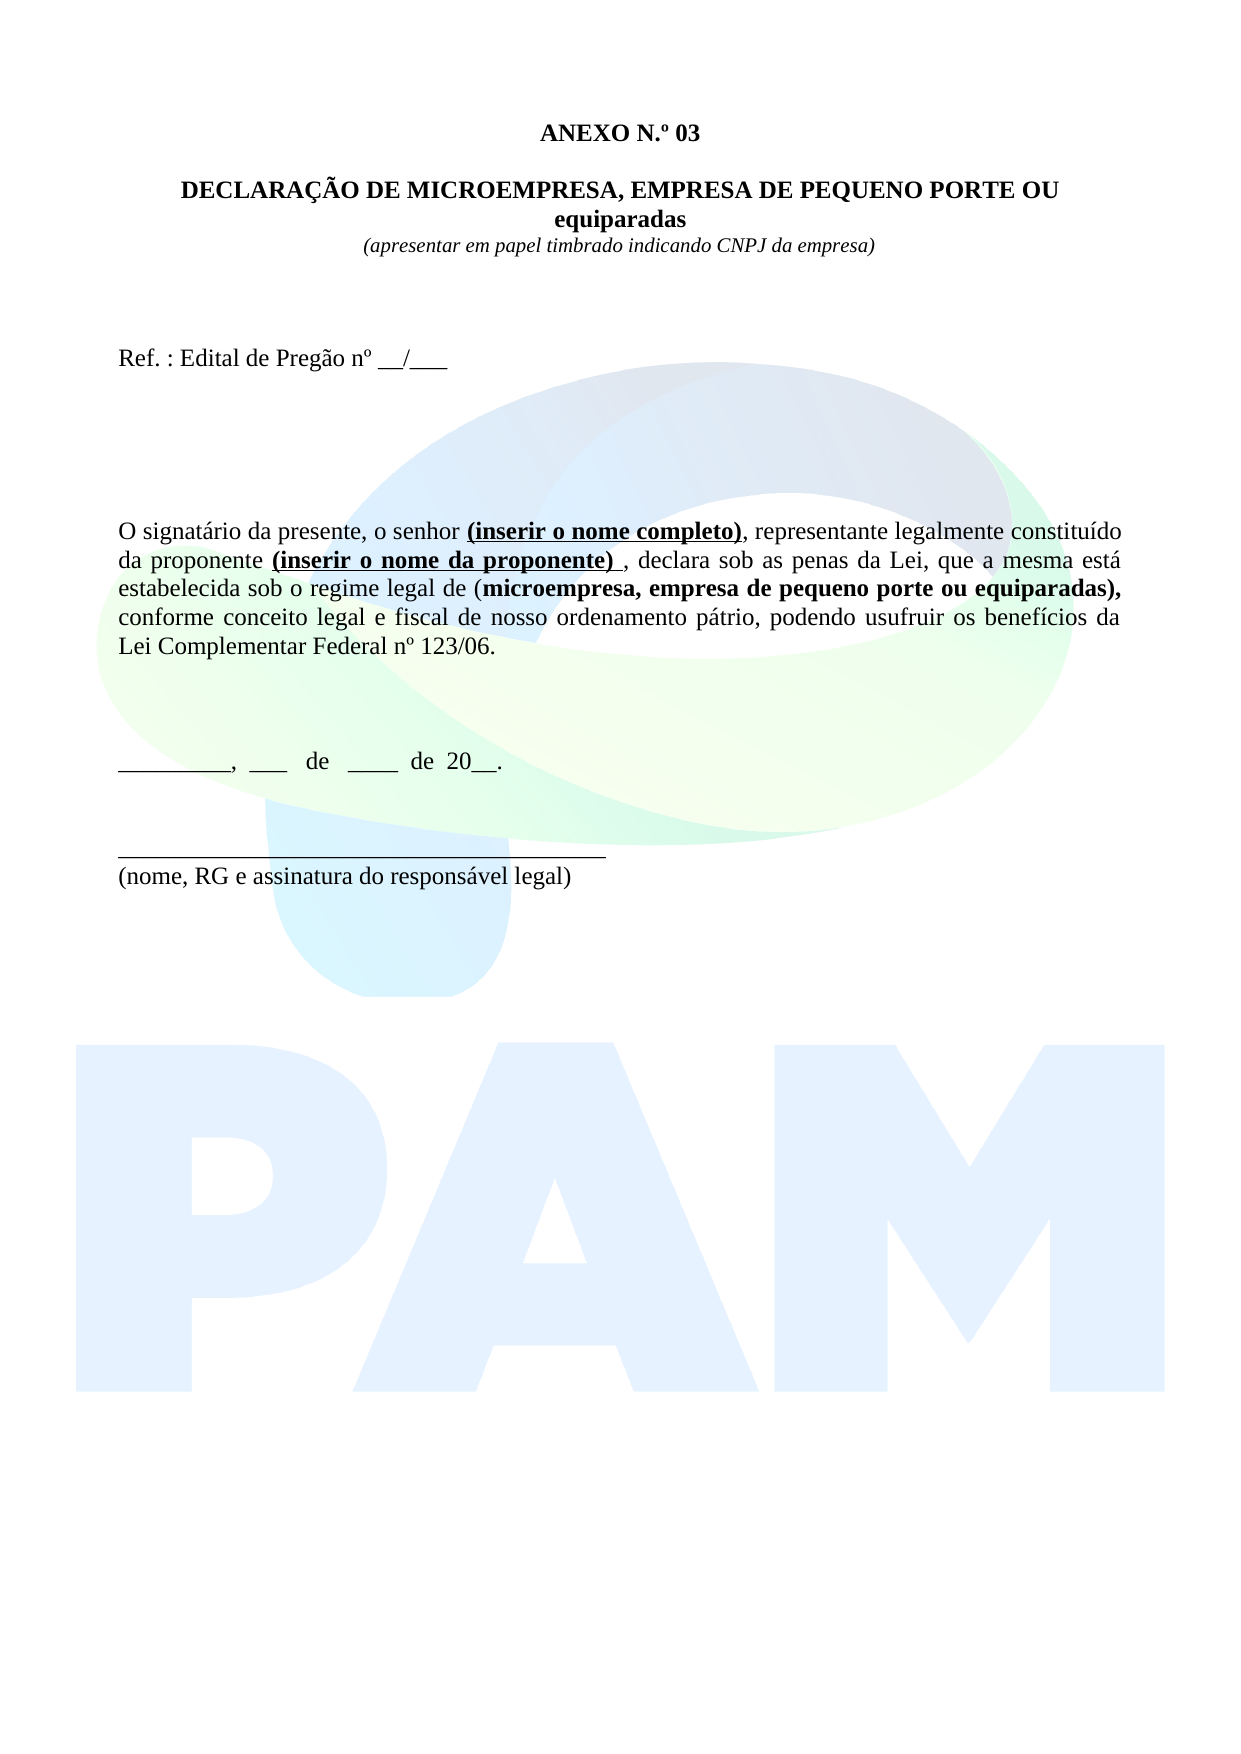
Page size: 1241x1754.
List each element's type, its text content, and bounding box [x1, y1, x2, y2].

text ANEXO N.º 03 [118, 118, 1122, 147]
text Ref. : Edital de Pregão nº __/___ [118, 343, 1122, 372]
text (apresentar em papel timbrado indicando CNPJ da empresa) [118, 233, 1122, 257]
text _______________________________________ [118, 832, 1122, 861]
text _________, ___ de ____ de 20__. [118, 746, 1122, 775]
text O signatário da presente, o senhor (inserir o nome completo), representante legalmente constituído da proponente (inserir o nome da proponente) , declara sob as penas da Lei, que a mesma está estabelecida sob o regime legal de (microempresa, empresa de pequeno porte ou equiparadas), conforme conceito legal e fiscal de nosso ordenamento pátrio, podendo usufruir os benefícios da Lei Complementar Federal nº 123/06. [118, 516, 1122, 660]
text DECLARAÇÃO DE MICROEMPRESA, EMPRESA DE PEQUENO PORTE OU equiparadas [118, 176, 1122, 233]
text (nome, RG e assinatura do responsável legal) [118, 861, 1122, 890]
